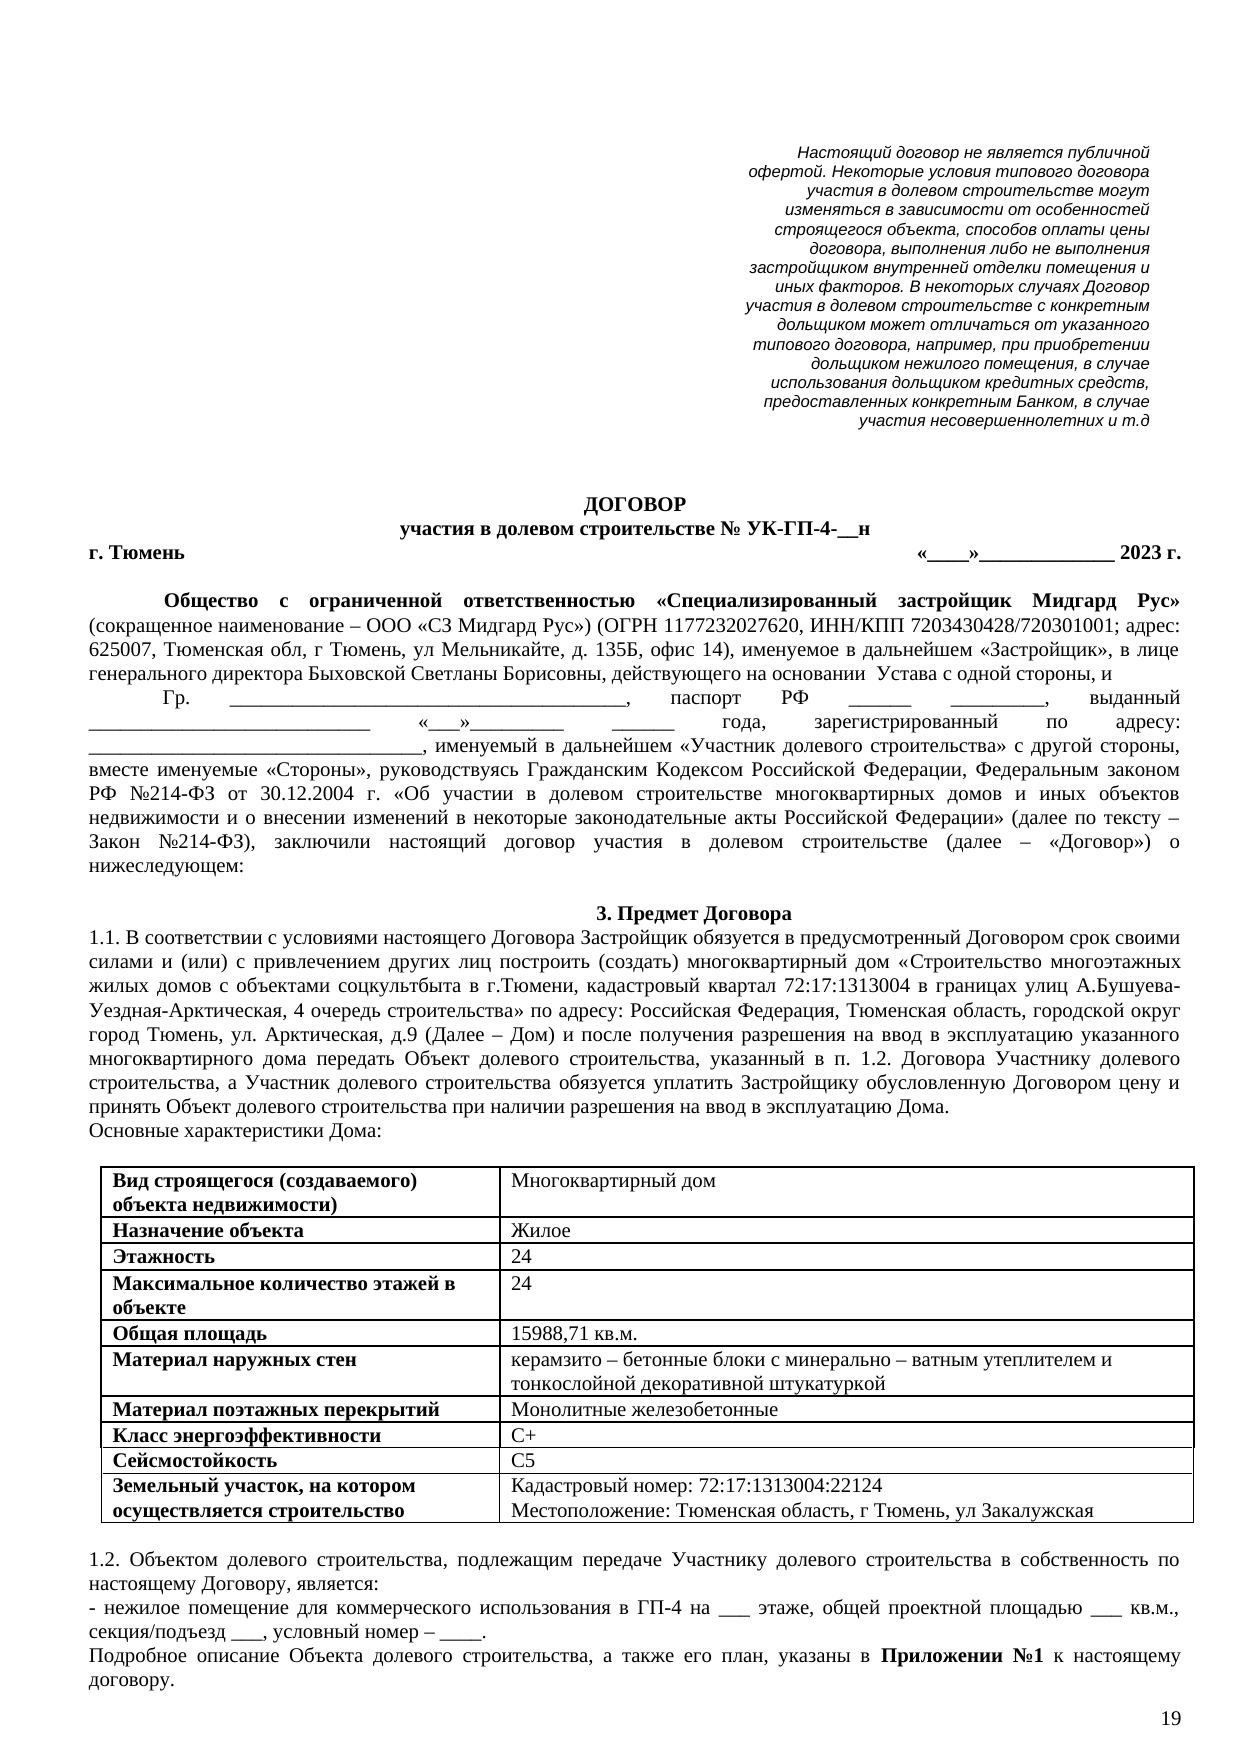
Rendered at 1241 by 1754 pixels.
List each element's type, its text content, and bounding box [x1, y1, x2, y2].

text 1.1. В соответствии с условиями настоящего Договора Застройщик обязуется в предусмотренный Договором срок своими силами и (или) с привлечением других лиц построить (создать) многоквартирный дом «Строительство многоэтажных жилых домов с объектами соцкультбыта в г.Тюмени, кадастровый квартал 72:17:1313004 в границах улиц А.Бушуева-Уездная-Арктическая, 4 очередь строительства» по адресу: Российская Федерация, Тюменская область, городской округ город Тюмень, ул. Арктическая, д.9 (Далее – Дом) и после получения разрешения на ввод в эксплуатацию указанного многоквартирного дома передать Объект долевого строительства, указанный в п. 1.2. Договора Участнику долевого строительства, а Участник долевого строительства обязуется уплатить Застройщику обусловленную Договором цену и принять Объект долевого строительства при наличии разрешения на ввод в эксплуатацию Дома. [89, 925, 1181, 1118]
table_cell 24 [501, 1271, 1193, 1319]
table_cell 15988,71 кв.м. [501, 1321, 1193, 1345]
table_cell Назначение объекта [102, 1218, 499, 1242]
table_cell Класс энергоэффективности [102, 1423, 499, 1447]
table_header Многоквартирный дом [501, 1168, 1193, 1216]
table_header Настоящий договор не является публичной офертой. Некоторые условия типового договора участия в долевом строительстве могут изменяться в зависимости от особенностей строящегося объекта, способов оплаты цены договора, выполнения либо не выполнения застройщиком внутренней отделки помещения и иных факторов. В некоторых случаях Договор участия в долевом строительстве с конкретным дольщиком может отличаться от указанного типового договора, например, при приобретении дольщиком нежилого помещения, в случае использования дольщиком кредитных средств, предоставленных конкретным Банком, в случае участия несовершеннолетних и т.д [710, 143, 1162, 430]
table_cell Материал поэтажных перекрытий [102, 1397, 499, 1421]
text Подробное описание Объекта долевого строительства, а также его план, указаны в Приложении №1 к настоящему договору. [89, 1643, 1181, 1691]
table_cell Максимальное количество этажей в объекте [102, 1271, 499, 1319]
table_cell С5 [500, 1447, 1193, 1472]
text ДОГОВОР [89, 492, 1181, 516]
table_cell Материал наружных стен [102, 1347, 499, 1395]
table_cell Монолитные железобетонные [501, 1397, 1193, 1421]
text Гр. ______________________________________, паспорт РФ ______ _________, выданный ___________________________ «___»_________ ______ года, зарегистрированный по адресу: ________________________________, именуемый в дальнейшем «Участник долевого строительства» с другой стороны, вместе именуемые «Стороны», руководствуясь Гражданским Кодексом Российской Федерации, Федеральным законом РФ №214-ФЗ от 30.12.2004 г. «Об участии в долевом строительстве многоквартирных домов и иных объектов недвижимости и о внесении изменений в некоторые законодательные акты Российской Федерации» (далее по тексту – Закон №214-ФЗ), заключили настоящий договор участия в долевом строительстве (далее – «Договор») о нижеследующем: [89, 685, 1181, 877]
table_cell Жилое [501, 1218, 1193, 1242]
list Предмет Договора [89, 901, 1181, 925]
table_cell Этажность [102, 1244, 499, 1268]
table_cell Кадастровый номер: 72:17:1313004:22124 Местоположение: Тюменская область, г Тюмень, ул Закалужская [500, 1473, 1193, 1522]
table_cell 24 [501, 1244, 1193, 1268]
table_header Вид строящегося (создаваемого) объекта недвижимости) [102, 1168, 499, 1216]
table_cell Сейсмостойкость [102, 1448, 499, 1472]
table_cell керамзито – бетонные блоки с минерально – ватным утеплителем и тонкослойной декоративной штукатуркой [501, 1347, 1193, 1395]
table_cell С+ [501, 1423, 1193, 1447]
table_cell Общая площадь [102, 1321, 499, 1345]
text Основные характеристики Дома: [89, 1118, 1181, 1142]
text г. Тюмень «____»_____________ 2023 г. [89, 540, 1181, 564]
text участия в долевом строительстве № УК-ГП-4-__н [89, 516, 1181, 540]
table_cell Земельный участок, на котором осуществляется строительство [102, 1474, 499, 1522]
text - нежилое помещение для коммерческого использования в ГП-4 на ___ этаже, общей проектной площадью ___ кв.м., секция/подъезд ___, условный номер – ____. [89, 1595, 1181, 1643]
text Общество с ограниченной ответственностью «Специализированный застройщик Мидгард Рус» (сокращенное наименование – ООО «СЗ Мидгард Рус») (ОГРН 1177232027620, ИНН/КПП 7203430428/720301001; адрес: 625007, Тюменская обл, г Тюмень, ул Мельникайте, д. 135Б, офис 14), именуемое в дальнейшем «Застройщик», в лице генерального директора Быховской Светланы Борисовны, действующего на основании Устава с одной стороны, и [89, 588, 1181, 685]
text 1.2. Объектом долевого строительства, подлежащим передаче Участнику долевого строительства в собственность по настоящему Договору, является: [89, 1547, 1181, 1595]
